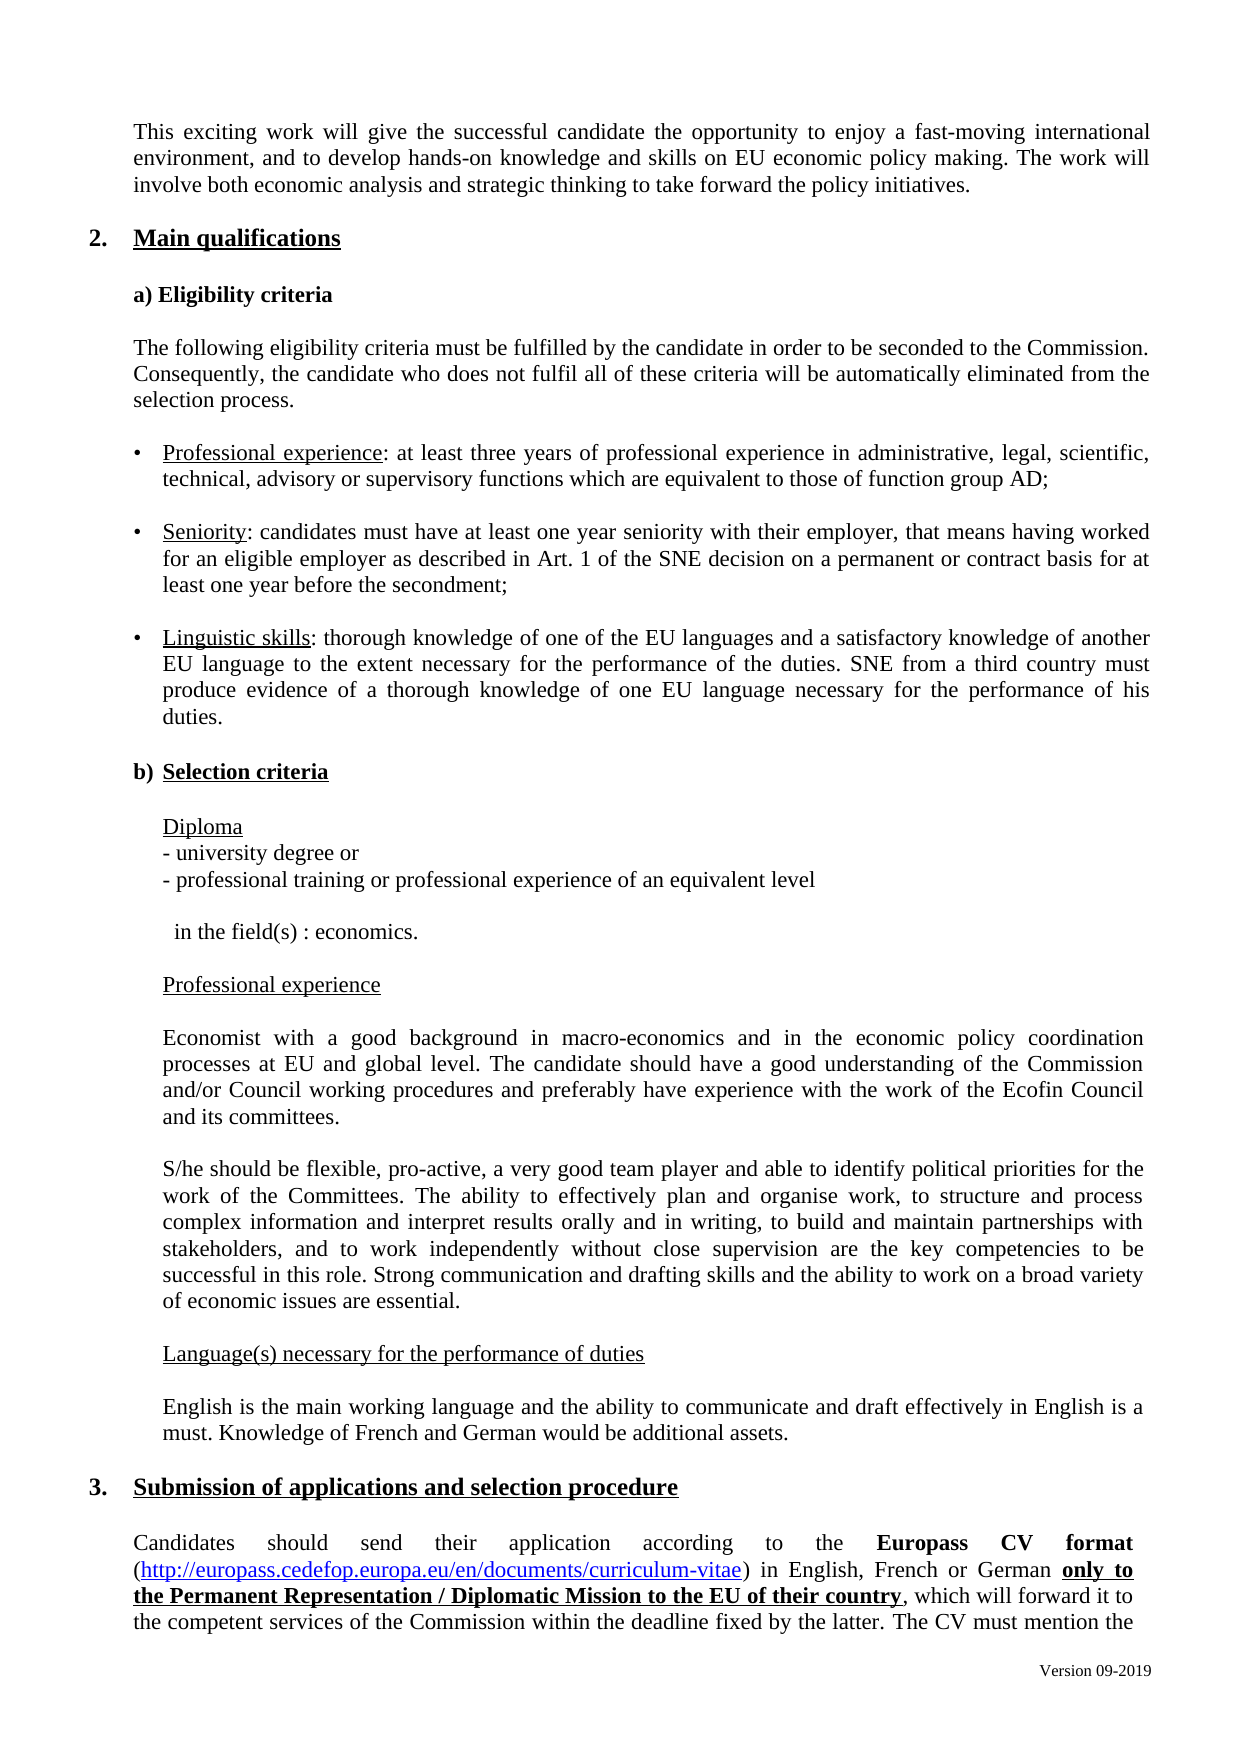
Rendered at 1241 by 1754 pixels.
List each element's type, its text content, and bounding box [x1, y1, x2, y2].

text - university degree or [162, 839, 1014, 866]
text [133, 1529, 1133, 1635]
text • Seniority: candidates must have at least one year seniority with their employer, that means having worked for an eligible employer as described in Art. 1 of the SNE decision on a permanent or contract basis for at least one year before the secondment; [133, 518, 1152, 597]
text Language(s) necessary for the performance of duties [162, 1340, 1145, 1366]
text b) Selection criteria [133, 758, 1014, 784]
text S/he should be flexible, pro-active, a very good team player and able to identify political priorities for the work of the Committees. The ability to effectively plan and organise work, to structure and process complex information and interpret results orally and in writing, to build and maintain partnerships with stakeholders, and to work independently without close supervision are the key competencies to be successful in this role. Strong communication and drafting skills and the ability to work on a broad variety of economic issues are essential. [162, 1156, 1145, 1314]
text - professional training or professional experience of an equivalent level [162, 866, 1014, 892]
text English is the main working language and the ability to communicate and draft effectively in English is a must. Knowledge of French and German would be additional assets. [162, 1393, 1145, 1445]
text a) Eligibility criteria [133, 281, 1152, 307]
text Diploma [162, 813, 1145, 839]
text 2. Main qualifications [89, 223, 1152, 252]
text The following eligibility criteria must be fulfilled by the candidate in order to be seconded to the Commission. Consequently, the candidate who does not fulfil all of these criteria will be automatically eliminated from the selection process. [133, 334, 1152, 413]
text This exciting work will give the successful candidate the opportunity to enjoy a fast-moving international environment, and to develop hands-on knowledge and skills on EU economic policy making. The work will involve both economic analysis and strategic thinking to take forward the policy initiatives. [133, 118, 1152, 197]
text • Professional experience: at least three years of professional experience in administrative, legal, scientific, technical, advisory or supervisory functions which are equivalent to those of function group AD; [133, 439, 1152, 492]
text Economist with a good background in macro-economics and in the economic policy coordination processes at EU and global level. The candidate should have a good understanding of the Commission and/or Council working procedures and preferably have experience with the work of the Ecofin Council and its committees. [162, 1024, 1145, 1129]
text Professional experience [162, 971, 1145, 997]
text in the field(s) : economics. [162, 918, 1145, 945]
text 3. Submission of applications and selection procedure [89, 1472, 1152, 1501]
text • Linguistic skills: thorough knowledge of one of the EU languages and a satisfactory knowledge of another EU language to the extent necessary for the performance of the duties. SNE from a third country must produce evidence of a thorough knowledge of one EU language necessary for the performance of his duties. [133, 624, 1152, 729]
